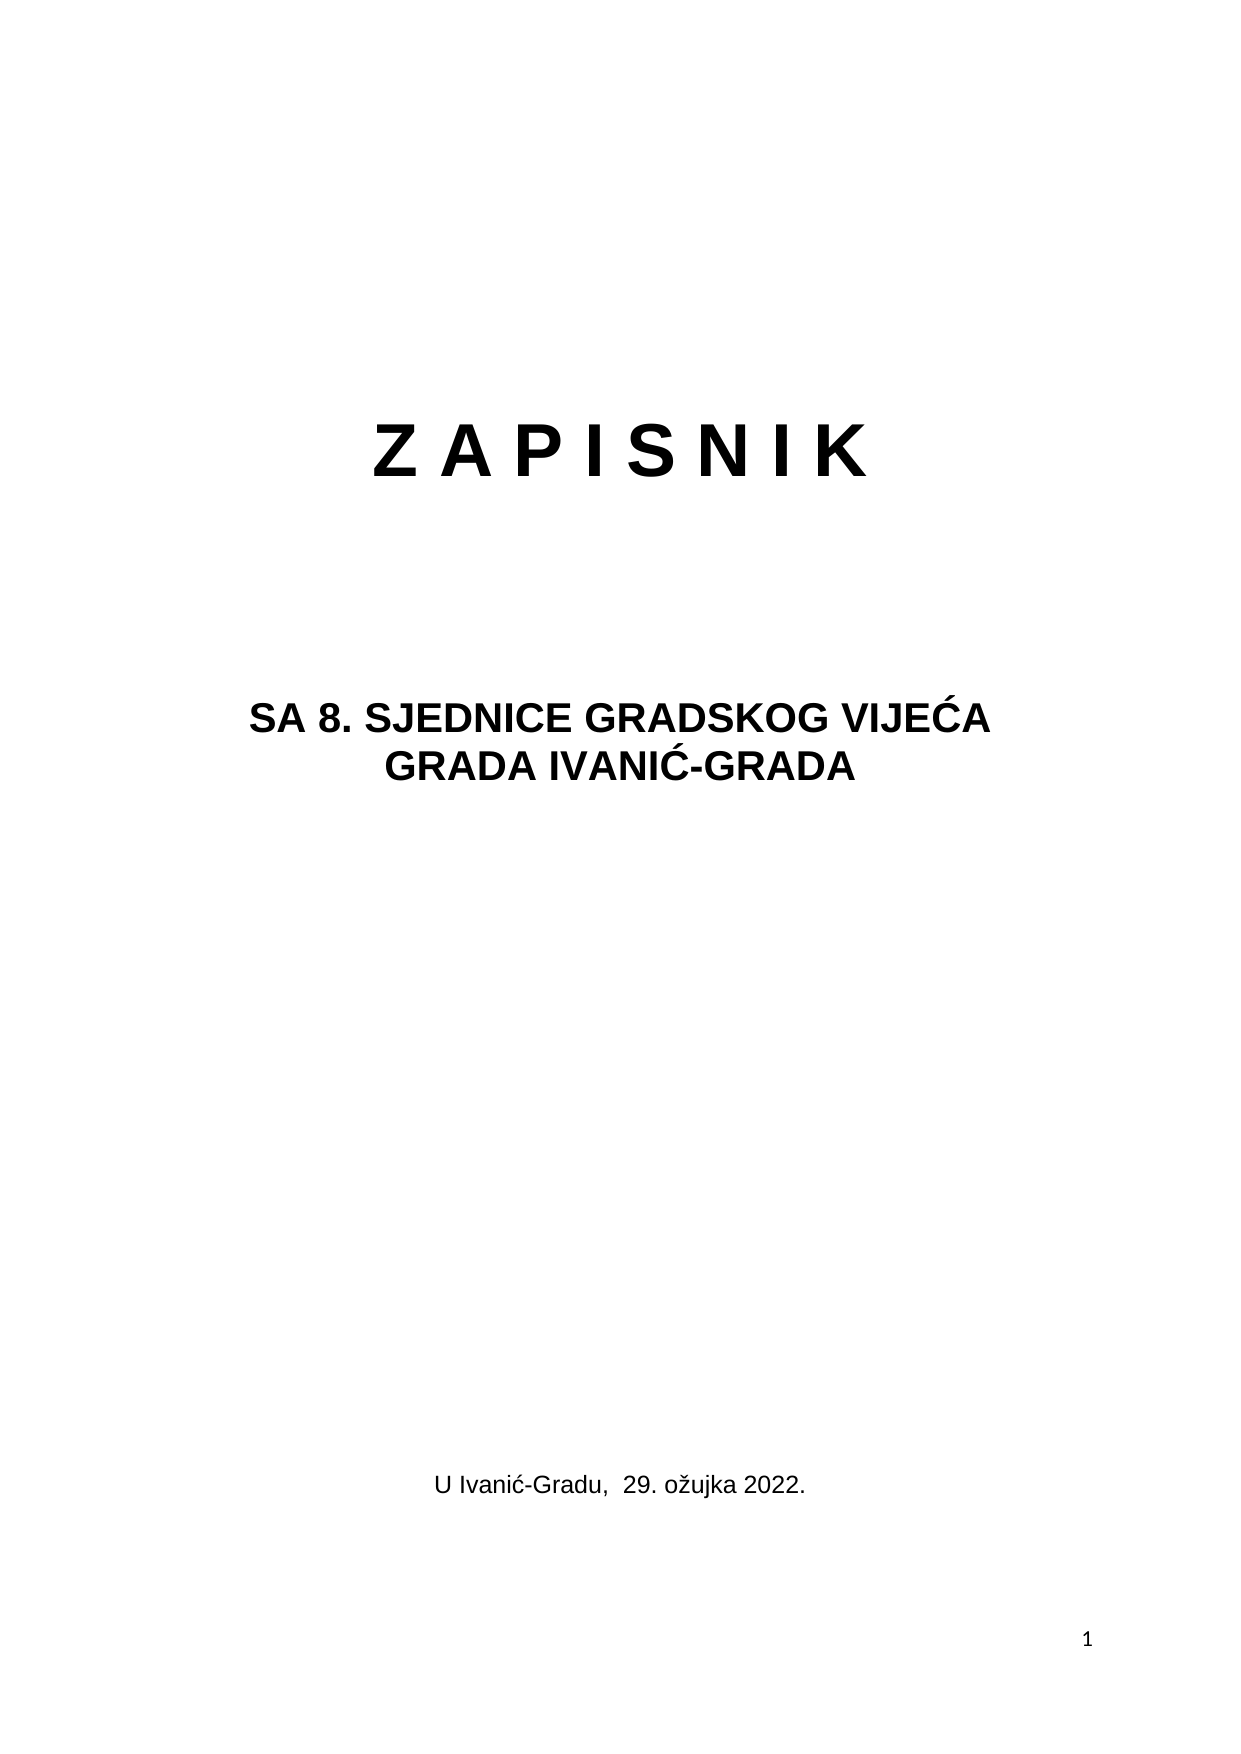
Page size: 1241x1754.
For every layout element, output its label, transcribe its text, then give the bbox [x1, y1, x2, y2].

text SA 8. SJEDNICE GRADSKOG VIJEĆA [148, 694, 1093, 742]
text Z A P I S N I K [148, 406, 1093, 493]
text GRADA IVANIĆ-GRADA [148, 742, 1093, 790]
text U Ivanić-Gradu, 29. ožujka 2022. [148, 1470, 1093, 1499]
